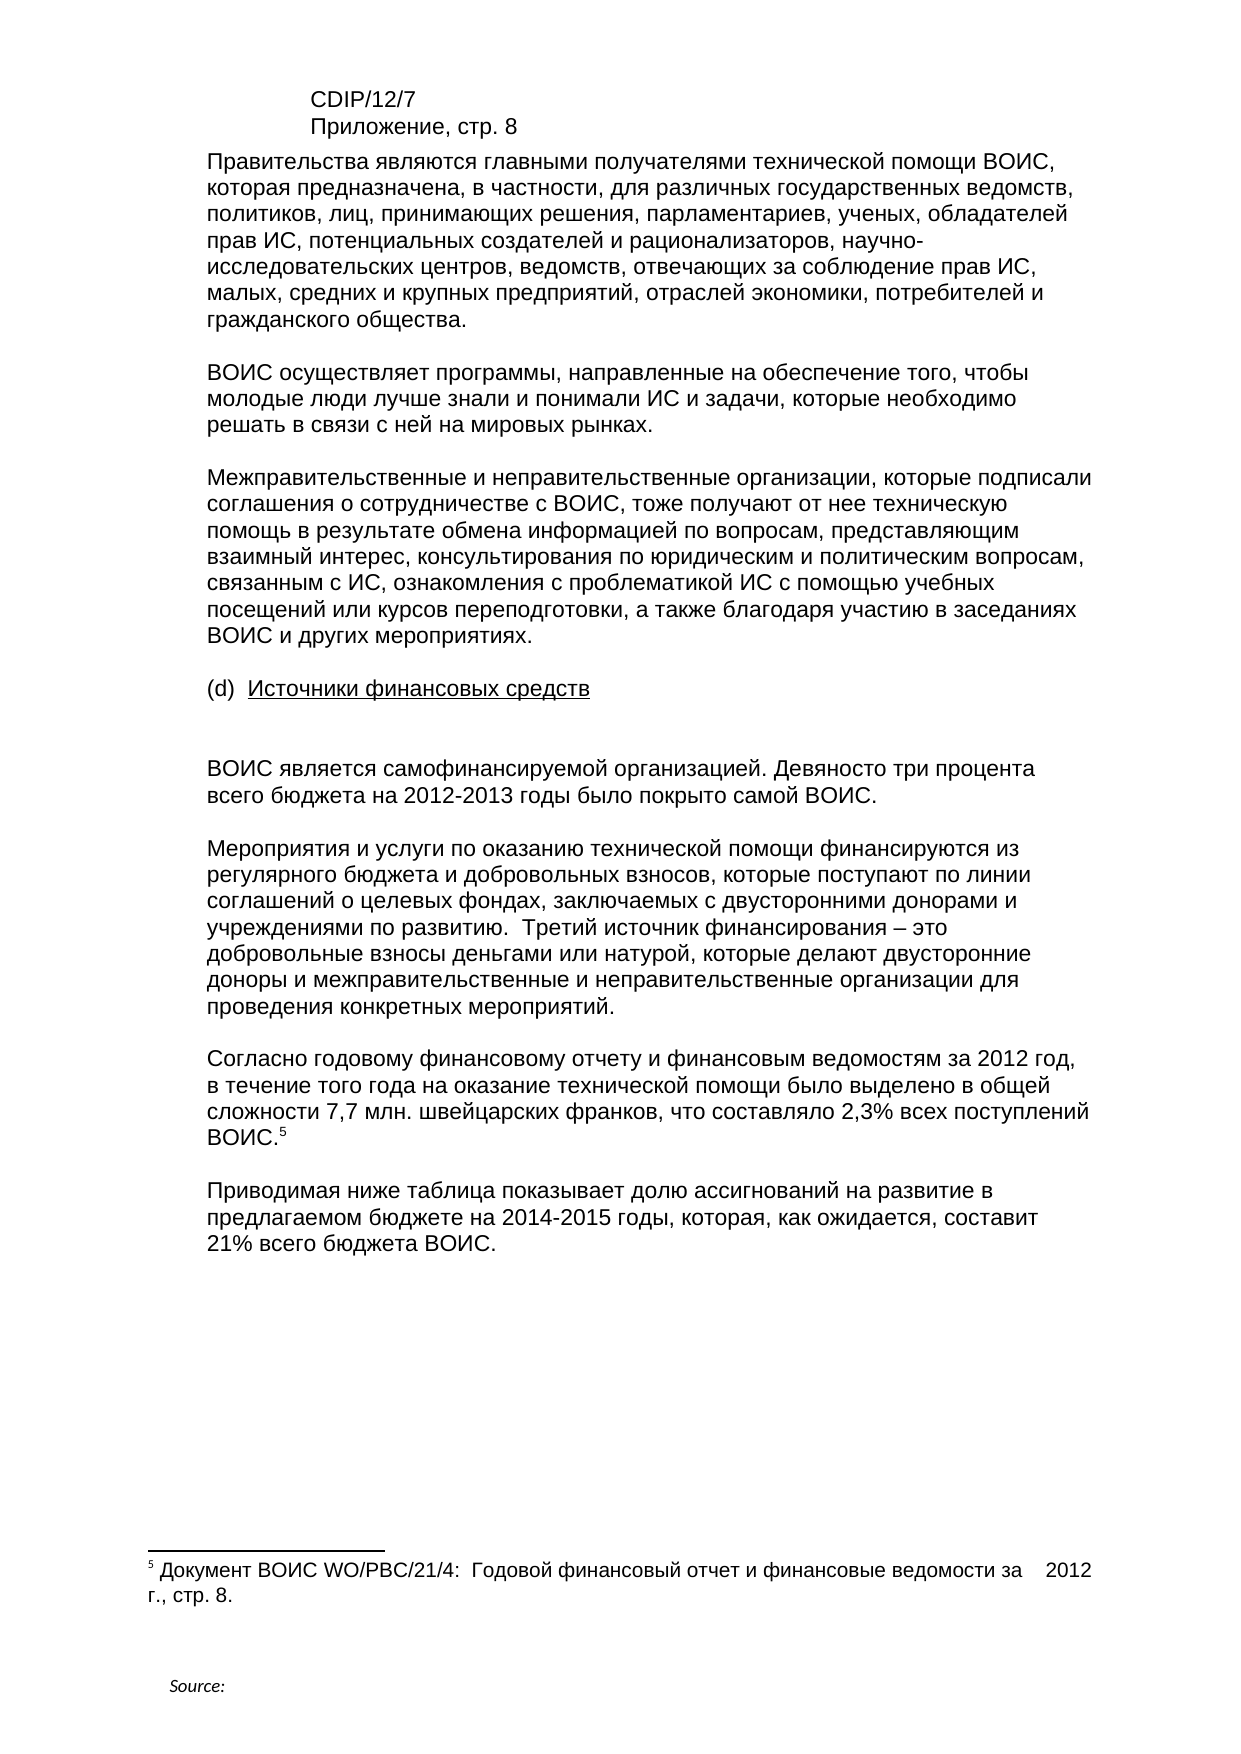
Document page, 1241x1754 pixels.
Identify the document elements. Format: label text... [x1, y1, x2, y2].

text ВОИС является самофинансируемой организацией. Девяносто три процента всего бюджета на 2012-2013 годы было покрыто самой ВОИС. [207, 755, 1093, 808]
text Правительства являются главными получателями технической помощи ВОИС, которая предназначена, в частности, для различных государственных ведомств, политиков, лиц, принимающих решения, парламентариев, ученых, обладателей прав ИС, потенциальных создателей и рационализаторов, научно-исследовательских центров, ведомств, отвечающих за соблюдение прав ИС, малых, средних и крупных предприятий, отраслей экономики, потребителей и гражданского общества. [207, 148, 1093, 332]
text (d) Источники финансовых средств [207, 675, 1093, 701]
text Согласно годовому финансовому отчету и финансовым ведомостям за 2012 год, в течение того года на оказание технической помощи было выделено в общей сложности 7,7 млн. швейцарских франков, что составляло 2,3% всех поступлений ВОИС. [207, 1045, 1093, 1151]
text Приводимая ниже таблица показывает долю ассигнований на развитие в предлагаемом бюджете на 2014-2015 годы, которая, как ожидается, составит 21% всего бюджета ВОИС. [207, 1177, 1093, 1256]
text ВОИС осуществляет программы, направленные на обеспечение того, чтобы молодые люди лучше знали и понимали ИС и задачи, которые необходимо решать в связи с ней на мировых рынках. [207, 358, 1093, 437]
text Мероприятия и услуги по оказанию технической помощи финансируются из регулярного бюджета и добровольных взносов, которые поступают по линии соглашений о целевых фондах, заключаемых с двусторонними донорами и учреждениями по развитию. Третий источник финансирования – это добровольные взносы деньгами или натурой, которые делают двусторонние доноры и межправительственные и неправительственные организации для проведения конкретных мероприятий. [207, 834, 1093, 1019]
text Межправительственные и неправительственные организации, которые подписали соглашения о сотрудничестве с ВОИС, тоже получают от нее техническую помощь в результате обмена информацией по вопросам, представляющим взаимный интерес, консультирования по юридическим и политическим вопросам, связанным с ИС, ознакомления с проблематикой ИС с помощью учебных посещений или курсов переподготовки, а также благодаря участию в заседаниях ВОИС и других мероприятиях. [207, 464, 1093, 648]
